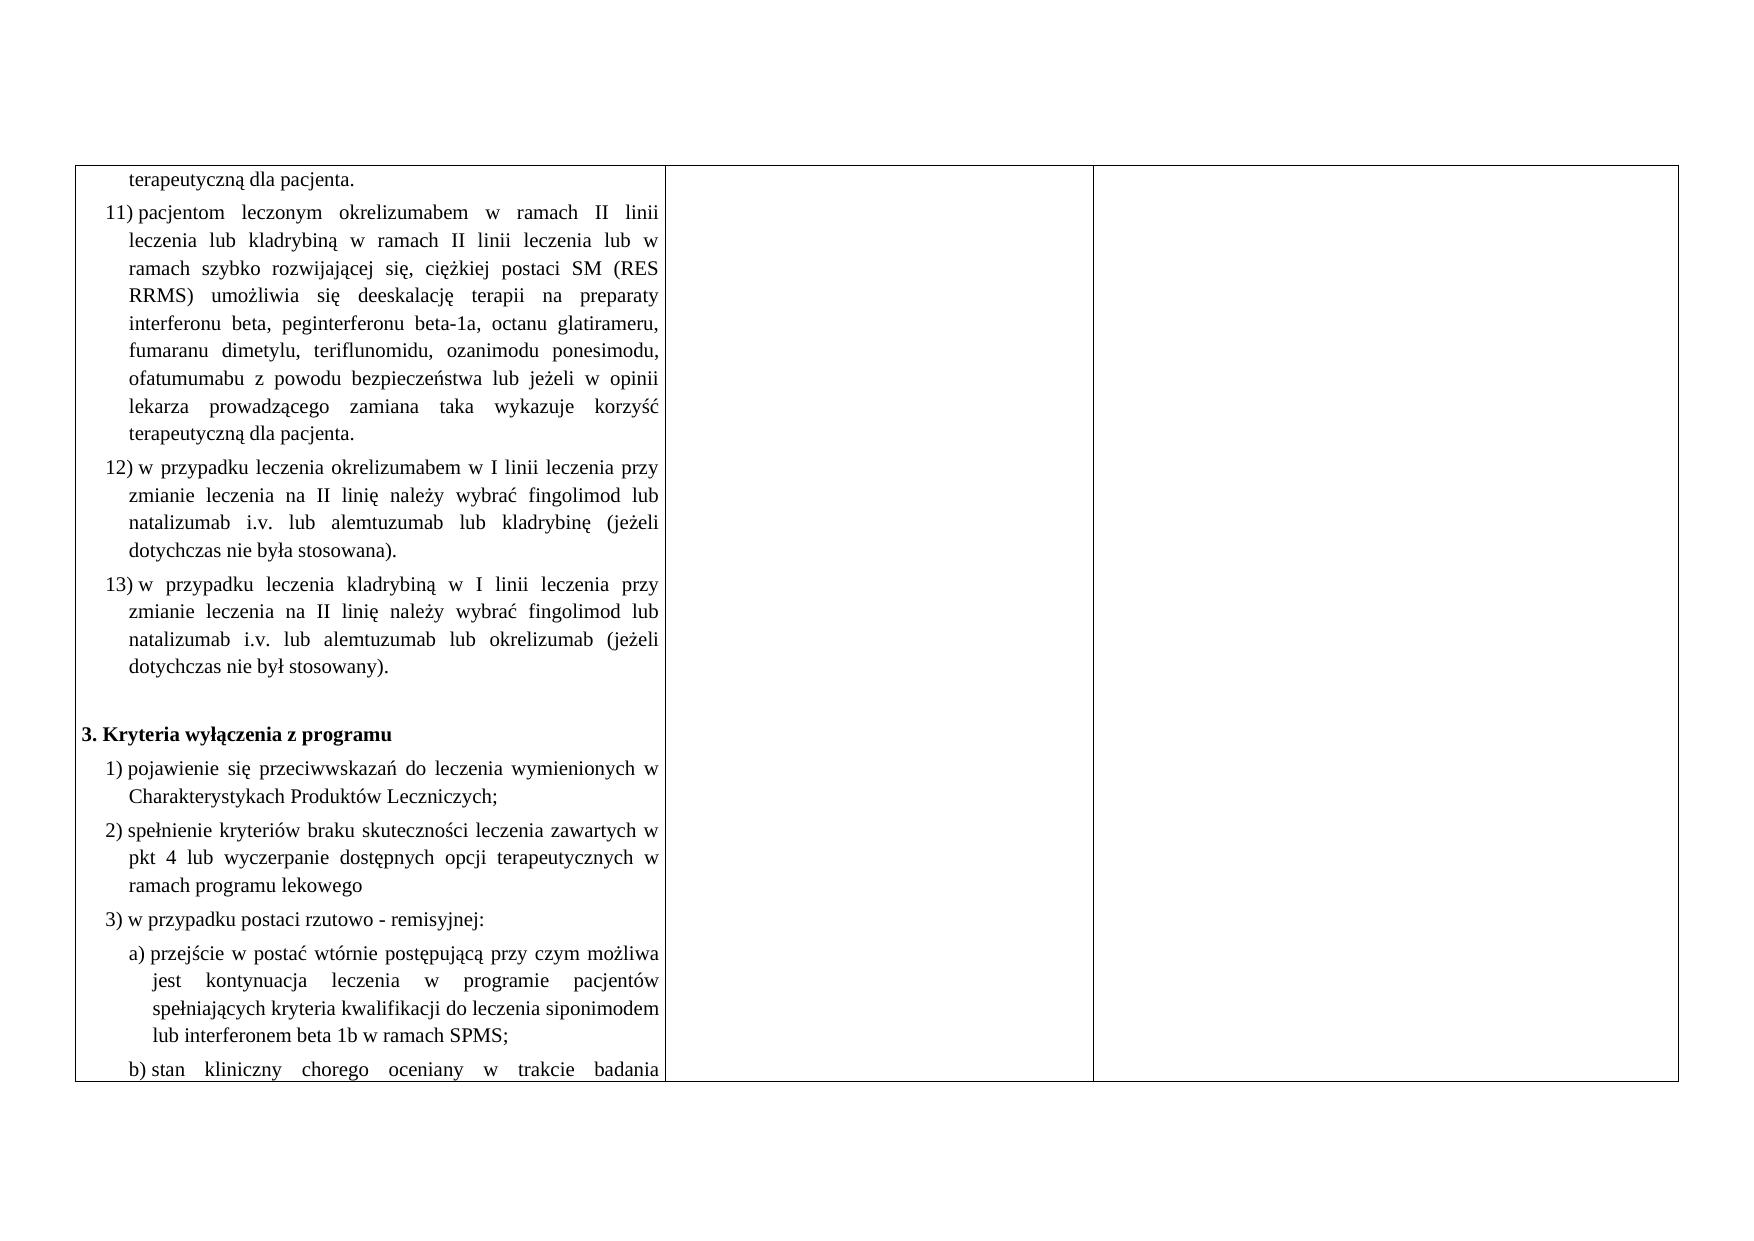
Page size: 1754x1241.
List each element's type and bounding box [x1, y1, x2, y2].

table_cell [1094, 166, 1678, 1081]
table_cell [76, 166, 665, 1081]
table_cell [666, 166, 1093, 1081]
